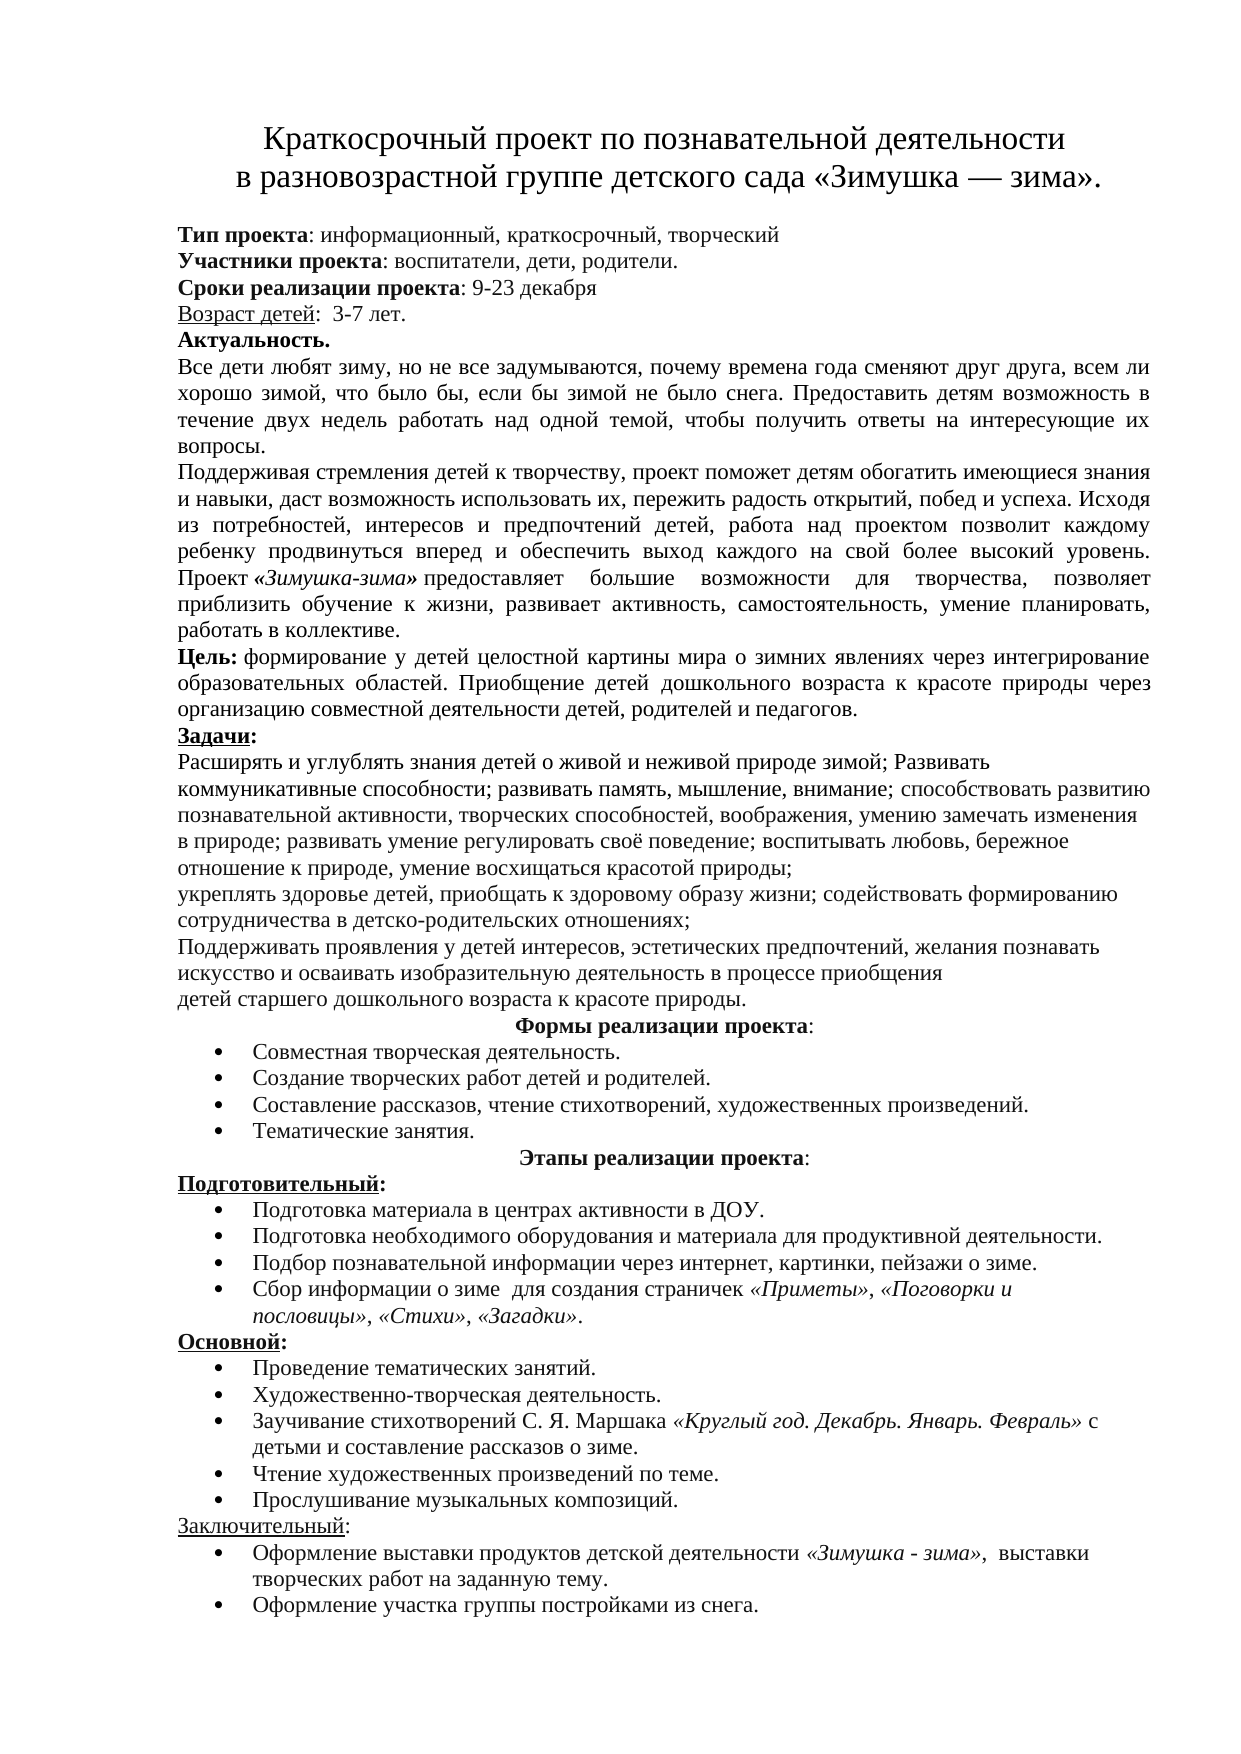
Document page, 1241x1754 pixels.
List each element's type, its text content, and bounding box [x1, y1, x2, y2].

text Подготовительный: [177, 1170, 1152, 1196]
text Возраст детей: 3-7 лет. [177, 300, 1152, 327]
list Сбор информации о зиме для создания страничек «Приметы», «Поговорки и пословицы», «Стихи», «Загадки». [215, 1275, 1152, 1328]
text Все дети любят зиму, но не все задумываются, почему времена года сменяют друг друга, всем ли хорошо зимой, что было бы, если бы зимой не было снега. Предоставить детям возможность в течение двух недель работать над одной темой, чтобы получить ответы на интересующие их вопросы. [177, 353, 1152, 458]
text Поддерживая стремления детей к творчеству, проект поможет детям обогатить имеющиеся знания и навыки, даст возможность использовать их, пережить радость открытий, побед и успеха. Исходя из потребностей, интересов и предпочтений детей, работа над проектом позволит каждому ребенку продвинуться вперед и обеспечить выход каждого на свой более высокий уровень. Проект «Зимушка-зима» предоставляет большие возможности для творчества, позволяет приблизить обучение к жизни, развивает активность, самостоятельность, умение планировать, работать в коллективе. [177, 458, 1152, 643]
text Цель: формирование у детей целостной картины мира о зимних явлениях через интегрирование образовательных областей. Приобщение детей дошкольного возраста к красоте природы через организацию совместной деятельности детей, родителей и педагогов. [177, 643, 1152, 722]
text Поддерживать проявления у детей интересов, эстетических предпочтений, желания познавать искусство и осваивать изобразительную деятельность в процессе приобщения детей старшего дошкольного возраста к красоте природы. [177, 933, 1152, 1012]
list Тематические занятия. [215, 1117, 1152, 1143]
text Основной: [177, 1328, 1152, 1354]
text Этапы реализации проекта: [177, 1143, 1152, 1170]
list Оформление участка группы постройками из снега. [215, 1592, 1152, 1618]
text Актуальность. [177, 327, 1152, 353]
list Заучивание стихотворений С. Я. Маршака «Круглый год. Декабрь. Январь. Февраль» с детьми и составление рассказов о зиме. [215, 1407, 1152, 1460]
list Проведение тематических занятий. [215, 1354, 1152, 1381]
text Формы реализации проекта: [177, 1012, 1152, 1038]
text укреплять здоровье детей, приобщать к здоровому образу жизни; содействовать формированию сотрудничества в детско-родительских отношениях; [177, 880, 1152, 933]
list Оформление выставки продуктов детской деятельности «Зимушка - зима», выставки творческих работ на заданную тему. [215, 1539, 1152, 1592]
list Чтение художественных произведений по теме. [215, 1460, 1152, 1486]
list Подготовка материала в центрах активности в ДОУ. [215, 1196, 1152, 1223]
list Художественно-творческая деятельность. [215, 1381, 1152, 1407]
list Составление рассказов, чтение стихотворений, художественных произведений. [215, 1091, 1152, 1117]
list Подбор познавательной информации через интернет, картинки, пейзажи о зиме. [215, 1249, 1152, 1275]
text Расширять и углублять знания детей о живой и неживой природе зимой; Развивать коммуникативные способности; развивать память, мышление, внимание; способствовать развитию познавательной активности, творческих способностей, воображения, умению замечать изменения в природе; развивать умение регулировать своё поведение; воспитывать любовь, бережное отношение к природе, умение восхищаться красотой природы; [177, 748, 1152, 880]
text Краткосрочный проект по познавательной деятельности [177, 118, 1152, 156]
list Подготовка необходимого оборудования и материала для продуктивной деятельности. [215, 1223, 1152, 1249]
list Прослушивание музыкальных композиций. [215, 1486, 1152, 1512]
text Тип проекта: информационный, краткосрочный, творческий [177, 221, 1152, 247]
text Заключительный: [177, 1512, 1152, 1539]
text Участники проекта: воспитатели, дети, родители. [177, 247, 1152, 274]
list Совместная творческая деятельность. [215, 1038, 1152, 1064]
text в разновозрастной группе детского сада «Зимушка — зима». [177, 156, 1152, 195]
text Задачи: [177, 722, 1152, 748]
list Создание творческих работ детей и родителей. [215, 1064, 1152, 1091]
text Сроки реализации проекта: 9-23 декабря [177, 274, 1152, 300]
